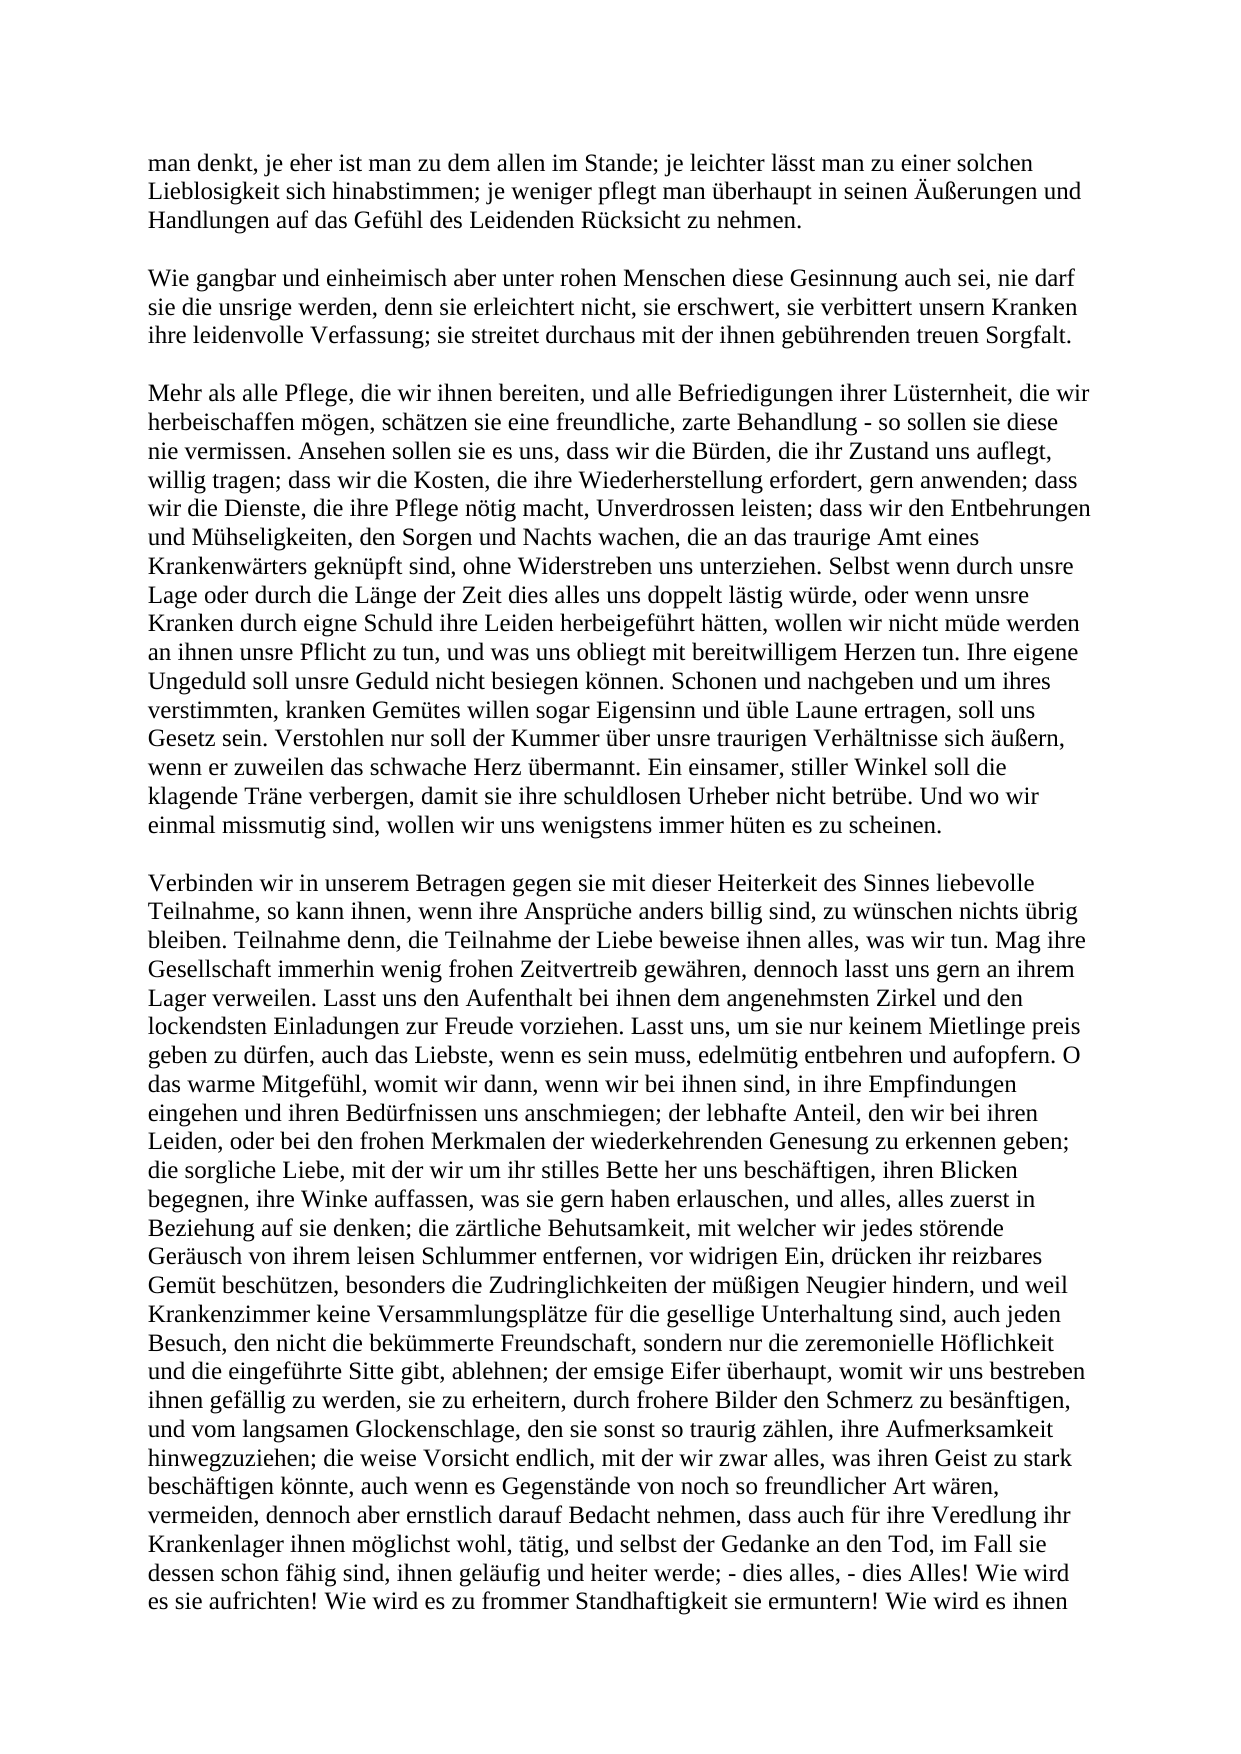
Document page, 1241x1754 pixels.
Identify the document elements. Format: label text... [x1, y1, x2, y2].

text Wie gangbar und einheimisch aber unter rohen Menschen diese Gesinnung auch sei, nie darf sie die unsrige werden, denn sie erleichtert nicht, sie erschwert, sie verbittert unsern Kranken ihre leidenvolle Verfassung; sie streitet durchaus mit der ihnen gebührenden treuen Sorgfalt. [148, 263, 1093, 349]
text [148, 868, 1093, 1615]
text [148, 148, 1093, 234]
text Mehr als alle Pflege, die wir ihnen bereiten, und alle Befriedigungen ihrer Lüsternheit, die wir herbeischaffen mögen, schätzen sie eine freundliche, zarte Behandlung - so sollen sie diese nie vermissen. Ansehen sollen sie es uns, dass wir die Bürden, die ihr Zustand uns auflegt, willig tragen; dass wir die Kosten, die ihre Wiederherstellung erfordert, gern anwenden; dass wir die Dienste, die ihre Pflege nötig macht, Unverdrossen leisten; dass wir den Entbehrungen und Mühseligkeiten, den Sorgen und Nachts wachen, die an das traurige Amt eines Krankenwärters geknüpft sind, ohne Widerstreben uns unterziehen. Selbst wenn durch unsre Lage oder durch die Länge der Zeit dies alles uns doppelt lästig würde, oder wenn unsre Kranken durch eigne Schuld ihre Leiden herbeigeführt hätten, wollen wir nicht müde werden an ihnen unsre Pflicht zu tun, und was uns obliegt mit bereitwilligem Herzen tun. Ihre eigene Ungeduld soll unsre Geduld nicht besiegen können. Schonen und nachgeben und um ihres verstimmten, kranken Gemütes willen sogar Eigensinn und üble Laune ertragen, soll uns Gesetz sein. Verstohlen nur soll der Kummer über unsre traurigen Verhältnisse sich äußern, wenn er zuweilen das schwache Herz übermannt. Ein einsamer, stiller Winkel soll die klagende Träne verbergen, damit sie ihre schuldlosen Urheber nicht betrübe. Und wo wir einmal missmutig sind, wollen wir uns wenigstens immer hüten es zu scheinen. [148, 378, 1093, 838]
